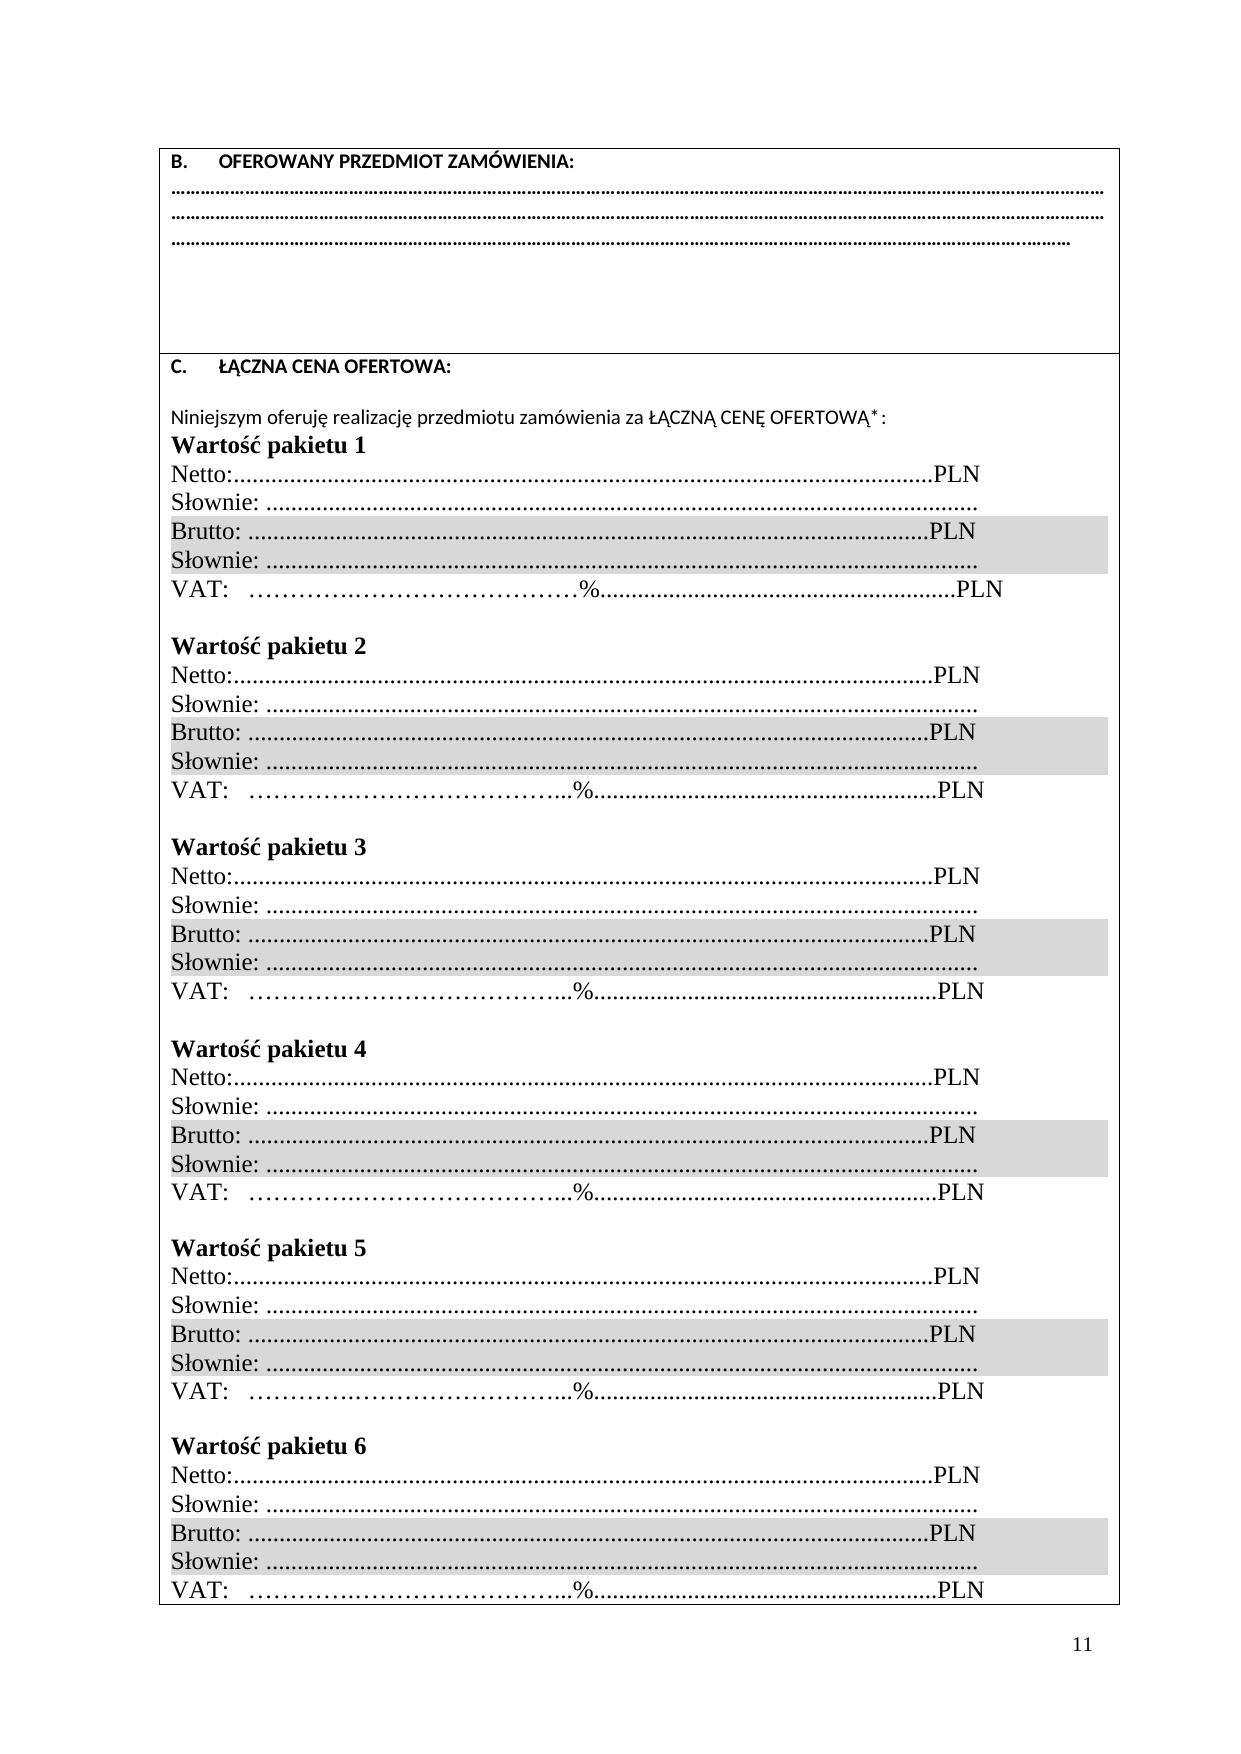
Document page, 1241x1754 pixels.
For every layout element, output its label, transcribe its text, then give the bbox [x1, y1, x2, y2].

table_cell OFEROWANY PRZEDMIOT ZAMÓWIENIA: ………………………………………………………………………………………………………………………………………………………………………………………………………………………………………………………………………………………………………………………………………………………………………………………………………………………………………………………………………………………………………..……… [160, 149, 1119, 353]
